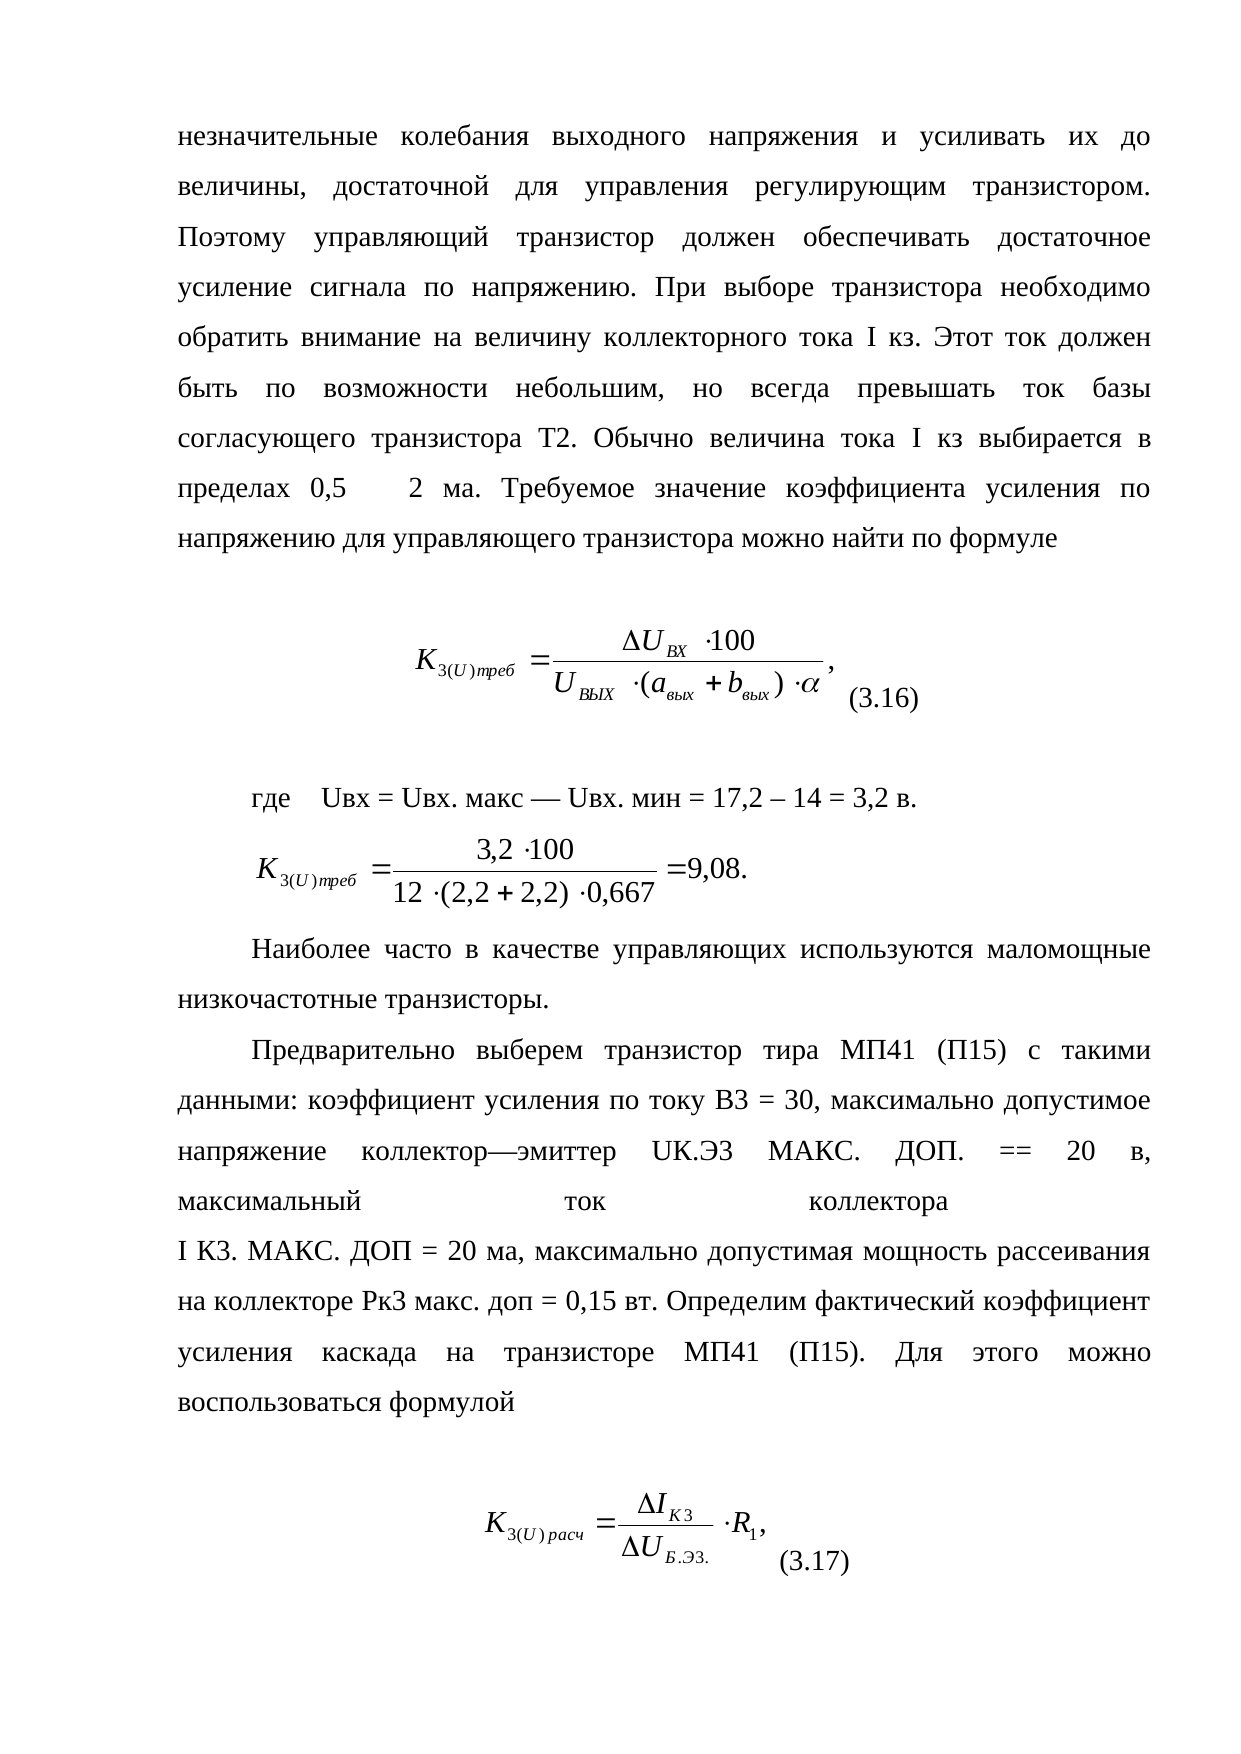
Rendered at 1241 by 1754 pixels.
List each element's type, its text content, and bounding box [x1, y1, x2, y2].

text (3.16) [177, 621, 1152, 713]
text Наиболее часто в качестве управляющих используются маломощные низкочастотные транзисторы. [177, 931, 1152, 1015]
text где Uвх = Uвх. макс — Uвх. мин = 17,2 – 14 = 3,2 в. [177, 781, 1152, 814]
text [177, 118, 1152, 554]
text Предварительно выберем транзистор тира МП41 (П15) с такими данными: коэффициент усиления по току B3 = 30, максимально допустимое напряжение коллектор—эмиттер UК.Э3 МАКС. ДОП. == 20 в, максимальный ток коллектора I К3. МАКС. ДОП = 20 ма, максимально допустимая мощность рассеивания на коллекторе Рк3 макс. доп = 0,15 вт. Определим фактический коэффициент усиления каскада на транзисторе МП41 (П15). Для этого можно воспользоваться формулой [177, 1032, 1152, 1418]
text (3.17) [177, 1485, 1152, 1577]
